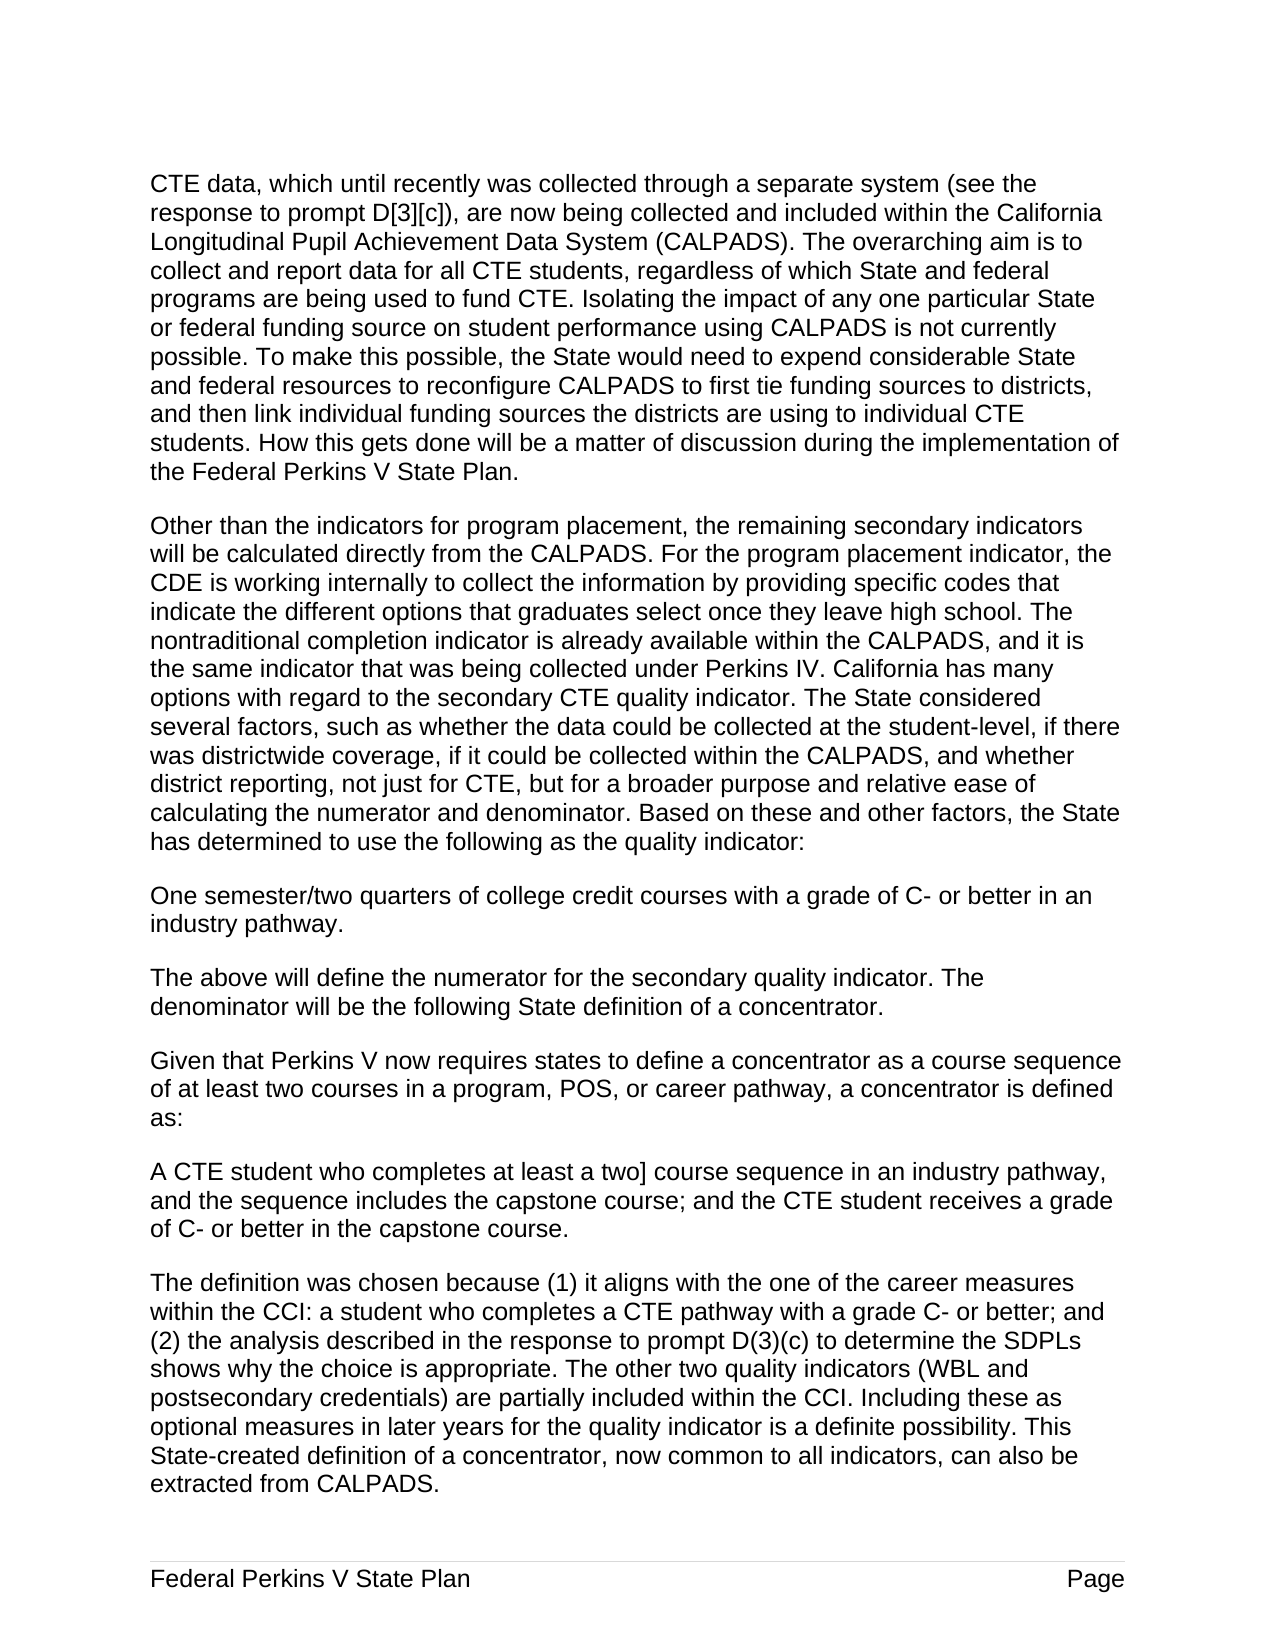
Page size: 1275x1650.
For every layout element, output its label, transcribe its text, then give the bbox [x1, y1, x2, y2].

text A CTE student who completes at least a two] course sequence in an industry pathway, and the sequence includes the capstone course; and the CTE student receives a grade of C- or better in the capstone course. [150, 1157, 1125, 1243]
text CTE data, which until recently was collected through a separate system (see the response to prompt D[3][c]), are now being collected and included within the California Longitudinal Pupil Achievement Data System (CALPADS). The overarching aim is to collect and report data for all CTE students, regardless of which State and federal programs are being used to fund CTE. Isolating the impact of any one particular State or federal funding source on student performance using CALPADS is not currently possible. To make this possible, the State would need to expend considerable State and federal resources to reconfigure CALPADS to first tie funding sources to districts, and then link individual funding sources the districts are using to individual CTE students. How this gets done will be a matter of discussion during the implementation of the Federal Perkins V State Plan. [150, 169, 1125, 486]
text One semester/two quarters of college credit courses with a grade of C- or better in an industry pathway. [150, 881, 1125, 938]
text The definition was chosen because (1) it aligns with the one of the career measures within the CCI: a student who completes a CTE pathway with a grade C- or better; and (2) the analysis described in the response to prompt D(3)(c) to determine the SDPLs shows why the choice is appropriate. The other two quality indicators (WBL and postsecondary credentials) are partially included within the CCI. Including these as optional measures in later years for the quality indicator is a definite possibility. This State-created definition of a concentrator, now common to all indicators, can also be extracted from CALPADS. [150, 1268, 1125, 1498]
text The above will define the numerator for the secondary quality indicator. The denominator will be the following State definition of a concentrator. [150, 963, 1125, 1021]
text Given that Perkins V now requires states to define a concentrator as a course sequence of at least two courses in a program, POS, or career pathway, a concentrator is defined as: [150, 1046, 1125, 1132]
text Other than the indicators for program placement, the remaining secondary indicators will be calculated directly from the CALPADS. For the program placement indicator, the CDE is working internally to collect the information by providing specific codes that indicate the different options that graduates select once they leave high school. The nontraditional completion indicator is already available within the CALPADS, and it is the same indicator that was being collected under Perkins IV. California has many options with regard to the secondary CTE quality indicator. The State considered several factors, such as whether the data could be collected at the student-level, if there was districtwide coverage, if it could be collected within the CALPADS, and whether district reporting, not just for CTE, but for a broader purpose and relative ease of calculating the numerator and denominator. Based on these and other factors, the State has determined to use the following as the quality indicator: [150, 511, 1125, 856]
